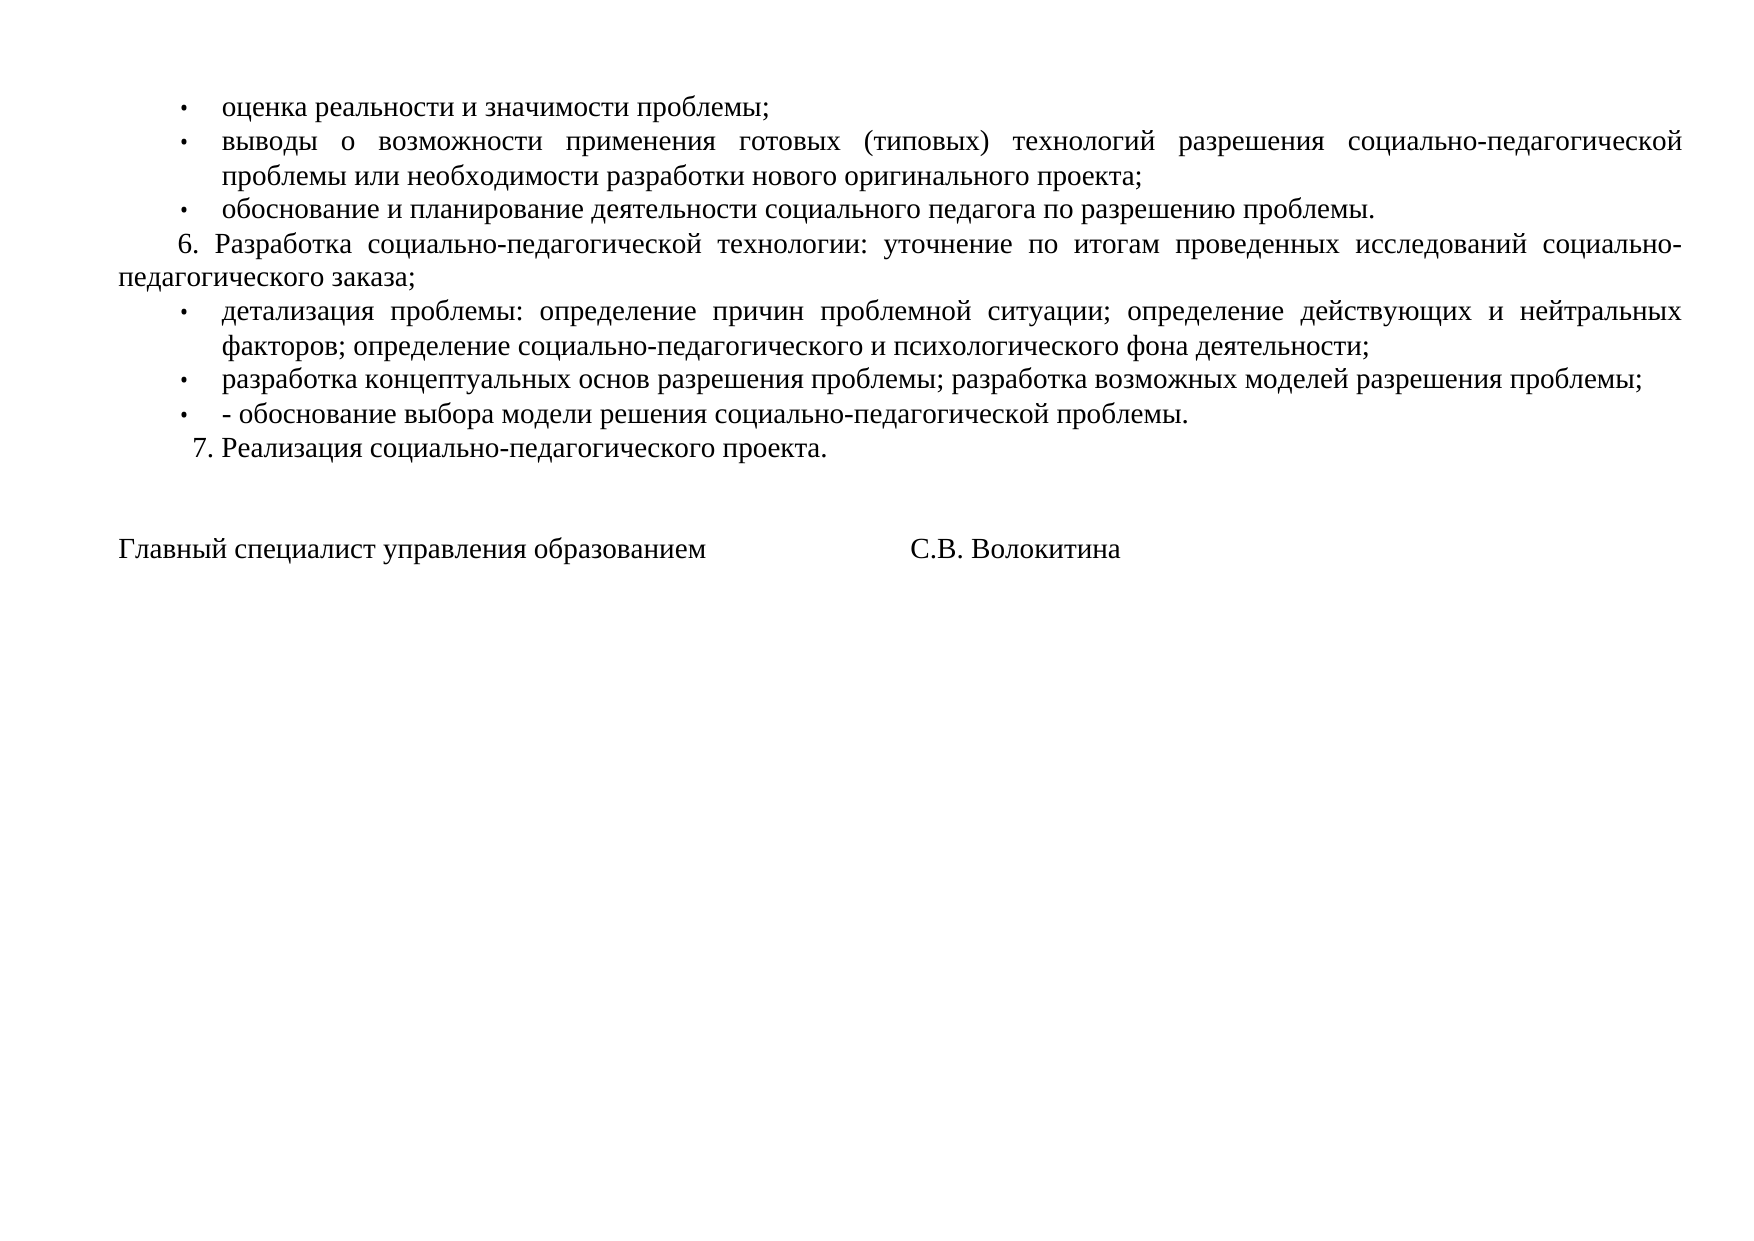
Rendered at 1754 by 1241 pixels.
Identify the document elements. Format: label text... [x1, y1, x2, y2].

list детализация проблемы: определение причин проблемной ситуации; определение действующих и нейтральных факторов; определение социально-педагогического и психологического фона деятельности; [177, 293, 1683, 361]
list - обоснование выбора модели решения социально-педагогической проблемы. [177, 396, 1683, 430]
list выводы о возможности применения готовых (типовых) технологий разрешения социально-педагогической проблемы или необходимости разработки нового оригинального проекта; [177, 123, 1683, 191]
title Главный специалист управления образованием С.В. Волокитина [118, 531, 1683, 564]
text 6. Разработка социально-педагогической технологии: уточнение по итогам проведенных исследований социально-педагогического заказа; [118, 226, 1683, 293]
list оценка реальности и значимости проблемы; [177, 89, 1683, 123]
list разработка концептуальных основ разрешения проблемы; разработка возможных моделей разрешения проблемы; [177, 361, 1683, 396]
list обоснование и планирование деятельности социального педагога по разрешению проблемы. [177, 191, 1683, 226]
text 7. Реализация социально-педагогического проекта. [118, 430, 1683, 464]
